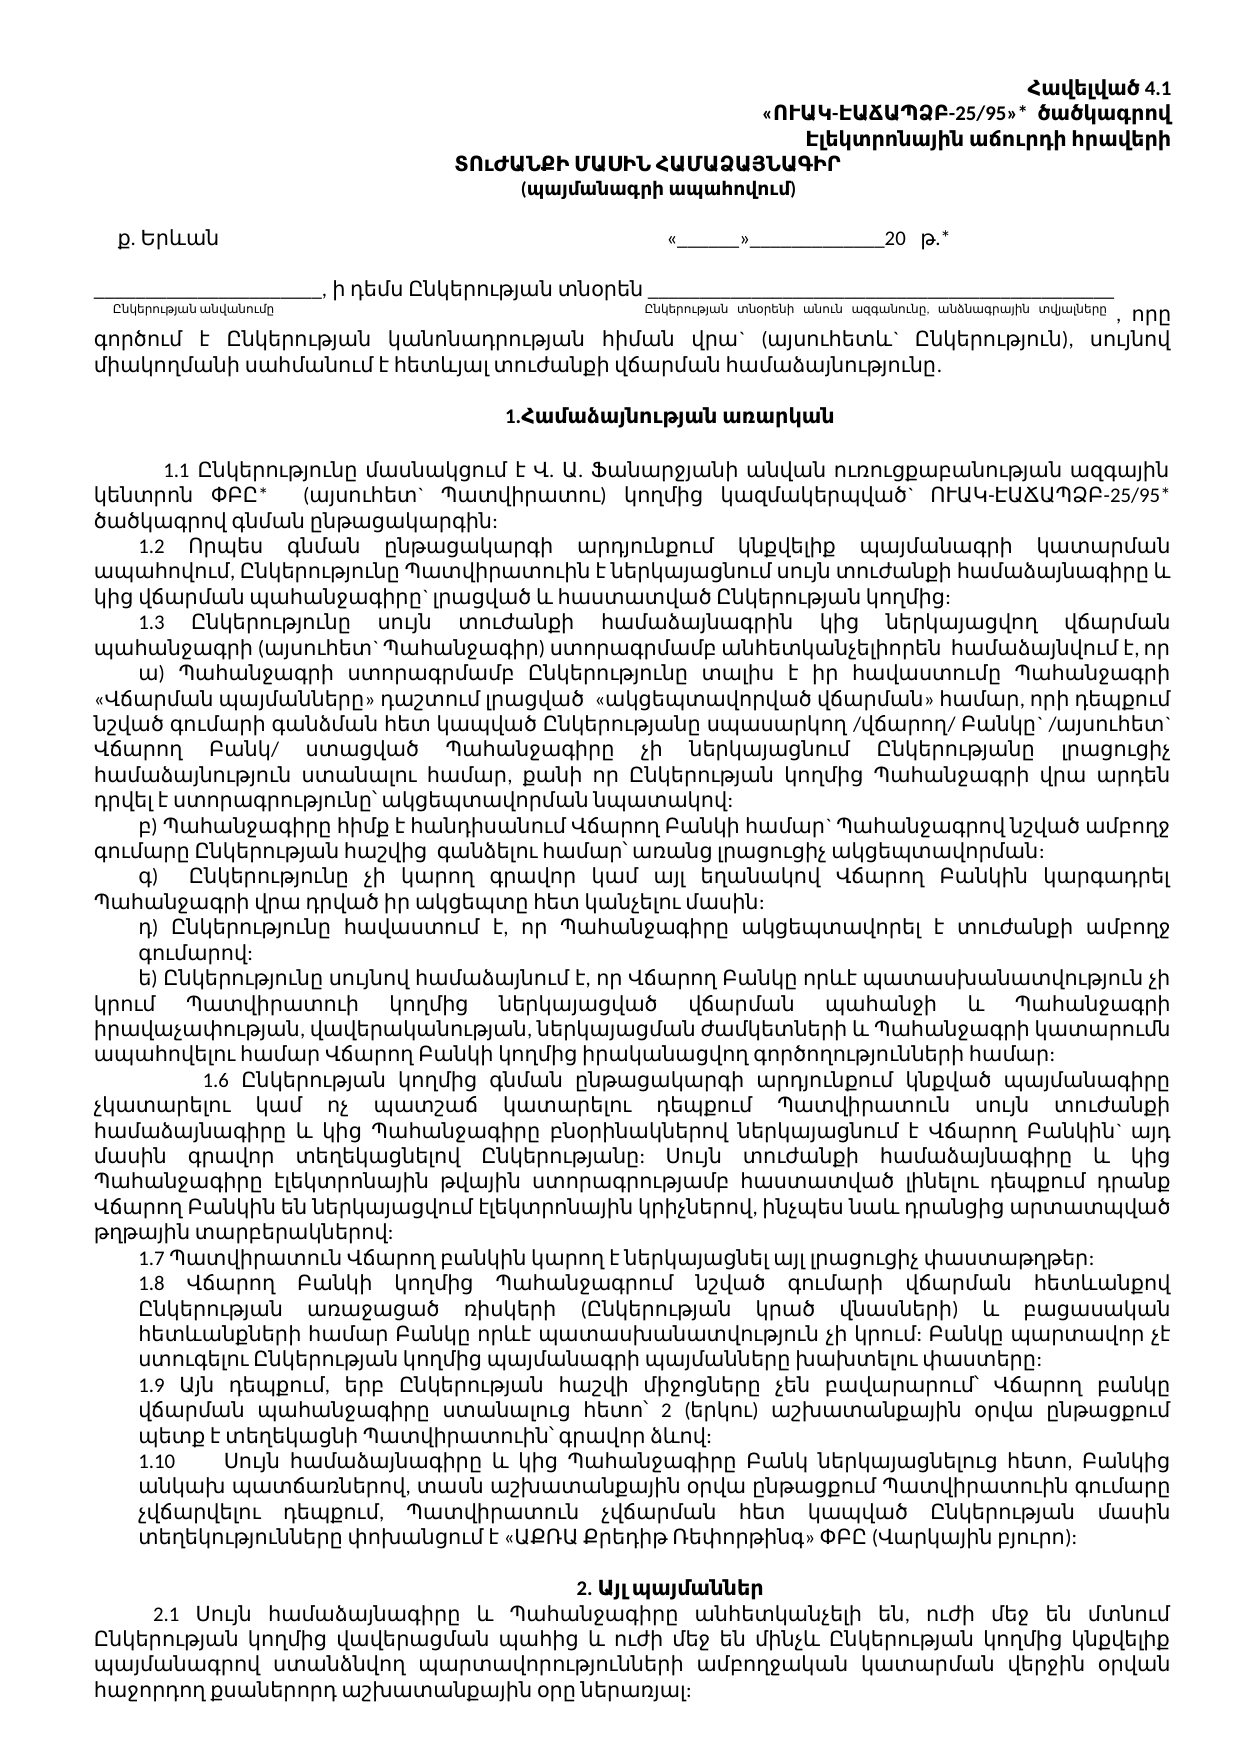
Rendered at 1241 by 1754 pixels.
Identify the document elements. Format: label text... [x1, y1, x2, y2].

text (պայմանագրի ապահովում) [94, 177, 1171, 199]
text ք. Երևան «______»_____________20 թ.* [94, 225, 1171, 250]
text 1.6 Ընկերության կողմից գնման ընթացակարգի արդյունքում կնքված պայմանագիրը չկատարելու կամ ոչ պատշաճ կատարելու դեպքում Պատվիրատուն սույն տուժանքի համաձայնագիրը և կից Պահանջագիրը բնօրինակներով ներկայացնում է Վճարող Բանկին` այդ մասին գրավոր տեղեկացնելով Ընկերությանը: Սույն տուժանքի համաձայնագիրը և կից Պահանջագիրը էլեկտրոնային թվային ստորագրությամբ հաստատված լինելու դեպքում դրանք Վճարող Բանկին են ներկայացվում էլեկտրոնային կրիչներով, ինչպես նաև դրանցից արտատպված թղթային տարբերակներով: [94, 1067, 1171, 1245]
text բ) Պահանջագիրը հիմք է հանդիսանում Վճարող Բանկի համար` Պահանջագրով նշված ամբողջ գումարը Ընկերության հաշվից գանձելու համար՝ առանց լրացուցիչ ակցեպտավորման: [94, 813, 1171, 864]
text ե) Ընկերությունը սույնով համաձայնում է, որ Վճարող Բանկը որևէ պատասխանատվություն չի կրում Պատվիրատուի կողմից ներկայացված վճարման պահանջի և Պահանջագրի իրավաչափության, վավերականության, ներկայացման ժամկետների և Պահանջագրի կատարումն ապահովելու համար Վճարող Բանկի կողմից իրականացվող գործողությունների համար: [94, 965, 1171, 1067]
text «ՈՒԱԿ-ԷԱՃԱՊՁԲ-25/95»* ծածկագրով [94, 100, 1171, 126]
text ՏՈւԺԱՆՔԻ ՄԱՍԻՆ ՀԱՄԱՁԱՅՆԱԳԻՐ [94, 151, 1171, 177]
text 1.2 Որպես գնման ընթացակարգի արդյունքում կնքվելիք պայմանագրի կատարման ապահովում, Ընկերությունը Պատվիրատուին է ներկայացնում սույն տուժանքի համաձայնագիրը և կից վճարման պահանջագիրը` լրացված և հաստատված Ընկերության կողմից: [94, 533, 1171, 609]
text Ընկերության անվանումը Ընկերության տնօրենի անուն ազգանունը, անձնագրային տվյալները , որը գործում է Ընկերության կանոնադրության հիման վրա` (այսուհետև` Ընկերություն), սույնով միակողմանի սահմանում է հետևյալ տուժանքի վճարման համաձայնությունը. [94, 301, 1171, 377]
text 2. Այլ պայմաններ [169, 1575, 1171, 1601]
text 1.3 Ընկերությունը սույն տուժանքի համաձայնագրին կից ներկայացվող վճարման պահանջագրի (այսուհետ` Պահանջագիր) ստորագրմամբ անհետկանչելիորեն համաձայնվում է, որ [94, 609, 1171, 660]
text դ) Ընկերությունը հավաստում է, որ Պահանջագիրը ակցեպտավորել է տուժանքի ամբողջ գումարով: [138, 914, 1171, 965]
text գ) Ընկերությունը չի կարող գրավոր կամ այլ եղանակով Վճարող Բանկին կարգադրել Պահանջագրի վրա դրված իր ակցեպտը հետ կանչելու մասին: [94, 864, 1171, 914]
text Հավելված 4.1 [94, 75, 1171, 100]
text 1.Համաձայնության առարկան [169, 403, 1171, 428]
text 1.9 Այն դեպքում, երբ Ընկերության հաշվի միջոցները չեն բավարարում՝ Վճարող բանկը վճարման պահանջագիրը ստանալուց հետո՝ 2 (երկու) աշխատանքային օրվա ընթացքում պետք է տեղեկացնի Պատվիրատուին՝ գրավոր ձևով: [138, 1372, 1171, 1448]
text 2.1 Սույն համաձայնագիրը և Պահանջագիրը անհետկանչելի են, ուժի մեջ են մտնում Ընկերության կողմից վավերացման պահից և ուժի մեջ են մինչև Ընկերության կողմից կնքվելիք պայմանագրով ստանձնվող պարտավորությունների ամբողջական կատարման վերջին օրվան հաջորդող քսաներորդ աշխատանքային օրը ներառյալ: [94, 1601, 1171, 1702]
text 1.7 Պատվիրատուն Վճարող բանկին կարող է ներկայացնել այլ լրացուցիչ փաստաթղթեր: [138, 1245, 1171, 1270]
text ______________________, ի դեմս Ընկերության տնօրեն _____________________________________________ [94, 276, 1171, 301]
text 1.10 Սույն համաձայնագիրը և կից Պահանջագիրը Բանկ ներկայացնելուց հետո, Բանկից անկախ պատճառներով, տասն աշխատանքային օրվա ընթացքում Պատվիրատուին գումարը չվճարվելու դեպքում, Պատվիրատուն չվճարման հետ կապված Ընկերության մասին տեղեկությունները փոխանցում է «ԱՔՌԱ Քրեդիթ Ռեփորթինգ» ՓԲԸ (Վարկային բյուրո): [138, 1448, 1171, 1550]
text Էլեկտրոնային աճուրդի հրավերի [94, 126, 1171, 151]
text 1.8 Վճարող Բանկի կողմից Պահանջագրում նշված գումարի վճարման հետևանքով Ընկերության առաջացած ռիսկերի (Ընկերության կրած վնասների) և բացասական հետևանքների համար Բանկը որևէ պատասխանատվություն չի կրում: Բանկը պարտավոր չէ ստուգելու Ընկերության կողմից պայմանագրի պայմանները խախտելու փաստերը: [138, 1270, 1171, 1372]
text ա) Պահանջագրի ստորագրմամբ Ընկերությունը տալիս է իր հավաստումը Պահանջագրի «Վճարման պայմանները» դաշտում լրացված «ակցեպտավորված վճարման» համար, որի դեպքում նշված գումարի գանձման հետ կապված Ընկերությանը սպասարկող /վճարող/ Բանկը` /այսուհետ` Վճարող Բանկ/ ստացված Պահանջագիրը չի ներկայացնում Ընկերությանը լրացուցիչ համաձայնություն ստանալու համար, քանի որ Ընկերության կողմից Պահանջագրի վրա արդեն դրվել է ստորագրությունը՝ ակցեպտավորման նպատակով: [94, 660, 1171, 813]
text 1.1 Ընկերությունը մասնակցում է Վ. Ա. Ֆանարջյանի անվան ուռուցքաբանության ազգային կենտրոն ՓԲԸ* (այսուհետ` Պատվիրատու) կողմից կազմակերպված` ՈՒԱԿ-ԷԱՃԱՊՁԲ-25/95* ծածկագրով գնման ընթացակարգին: [94, 457, 1171, 533]
